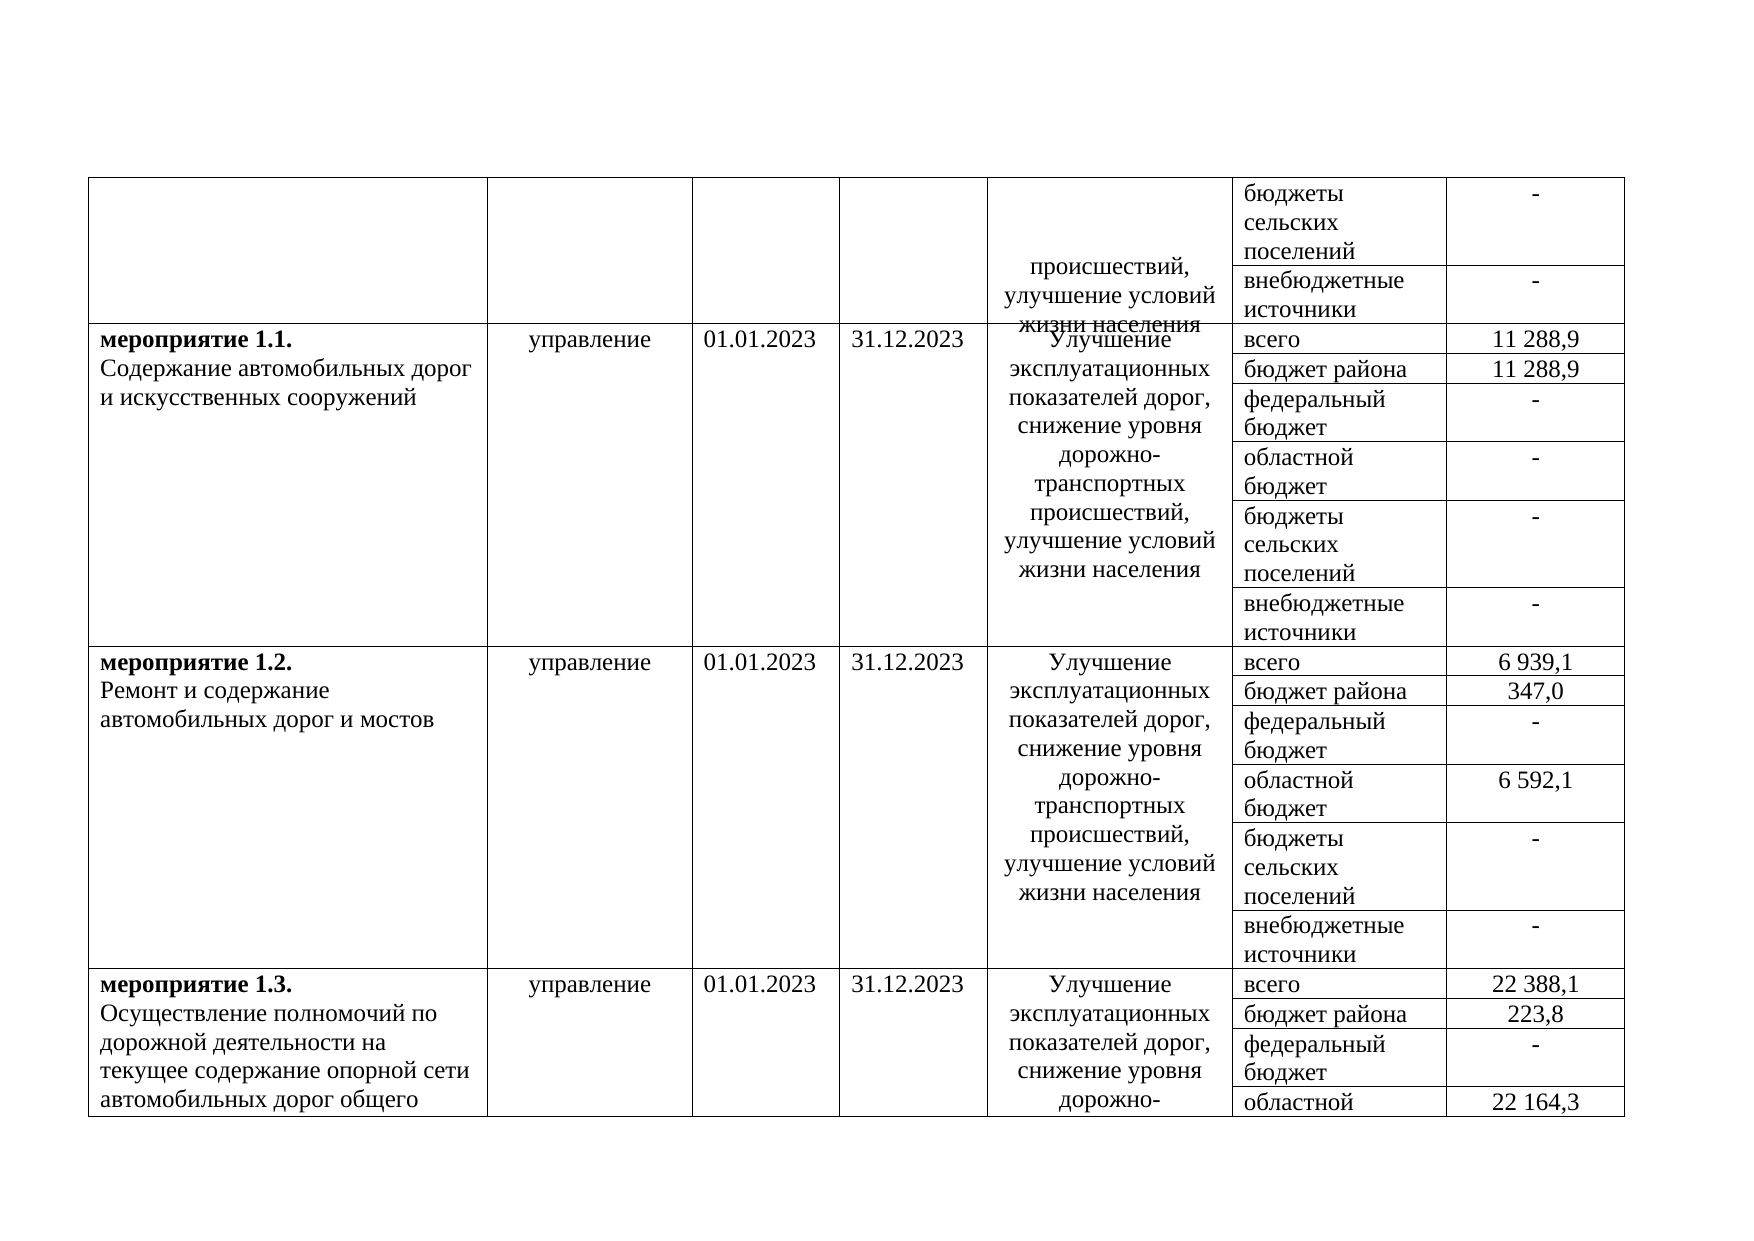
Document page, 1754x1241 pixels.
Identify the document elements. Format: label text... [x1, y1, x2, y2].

table_cell бюджеты сельских поселений [1233, 178, 1446, 264]
table_cell - [1447, 911, 1624, 968]
table_cell 22 388,1 [1447, 969, 1624, 998]
table_cell - [1447, 823, 1624, 909]
table_cell федеральный бюджет [1233, 706, 1446, 764]
table_cell 223,8 [1447, 999, 1624, 1028]
table_cell - [1447, 501, 1624, 587]
table_cell федеральный бюджет [1233, 1029, 1446, 1086]
table_cell внебюджетные источники [1233, 266, 1446, 323]
table_cell Улучшение эксплуатационных показателей дорог, снижение уровня дорожно-транспортных происшествий, улучшение условий жизни населения [988, 647, 1232, 968]
table_cell мероприятие 1.1. Содержание автомобильных дорог и искусственных сооружений [89, 324, 487, 646]
table_cell бюджеты сельских поселений [1233, 501, 1446, 587]
table_cell 01.01.2023 [693, 647, 839, 968]
table_cell 01.01.2023 [693, 969, 839, 1116]
table_cell - [1447, 384, 1624, 441]
table_cell управление [488, 324, 692, 646]
table_cell мероприятие 1.3. Осуществление полномочий по дорожной деятельности на текущее содержание опорной сети автомобильных дорог общего пользования местного значения [89, 969, 487, 1116]
table_cell 31.12.2023 [840, 647, 987, 968]
table_cell 347,0 [1447, 676, 1624, 705]
table_cell 11 288,9 [1447, 354, 1624, 383]
table_cell бюджет района [1233, 999, 1446, 1028]
table_cell - [1447, 266, 1624, 323]
table_cell - [1447, 706, 1624, 764]
table_cell - [1447, 588, 1624, 646]
table_cell - [1447, 1029, 1624, 1086]
table_cell 31.12.2023 [840, 969, 987, 1116]
table_cell мероприятие 1.2. Ремонт и содержание автомобильных дорог и мостов [89, 647, 487, 968]
table_cell областной бюджет [1233, 442, 1446, 500]
table_cell бюджеты сельских поселений [1233, 823, 1446, 909]
table_cell 22 164,3 [1447, 1087, 1624, 1116]
table_cell управление [488, 647, 692, 968]
table_cell всего [1233, 969, 1446, 998]
table_cell всего [1233, 647, 1446, 675]
table_cell 6 592,1 [1447, 765, 1624, 822]
table_cell областной бюджет [1233, 765, 1446, 822]
table_cell 11 288,9 [1447, 324, 1624, 353]
table_cell 01.01.2023 [693, 324, 839, 646]
table_cell 31.12.2023 [840, 324, 987, 646]
table_cell 6 939,1 [1447, 647, 1624, 675]
table_cell областной бюджет [1233, 1087, 1446, 1116]
table_cell внебюджетные источники [1233, 911, 1446, 968]
table_cell всего [1233, 324, 1446, 353]
table_cell внебюджетные источники [1233, 588, 1446, 646]
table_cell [988, 324, 1232, 646]
table_cell управление [488, 969, 692, 1116]
table_cell - [1447, 178, 1624, 264]
table_cell бюджет района [1233, 676, 1446, 705]
table_cell федеральный бюджет [1233, 384, 1446, 441]
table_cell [988, 969, 1232, 1116]
table_cell - [1447, 442, 1624, 500]
table_cell бюджет района [1233, 354, 1446, 383]
